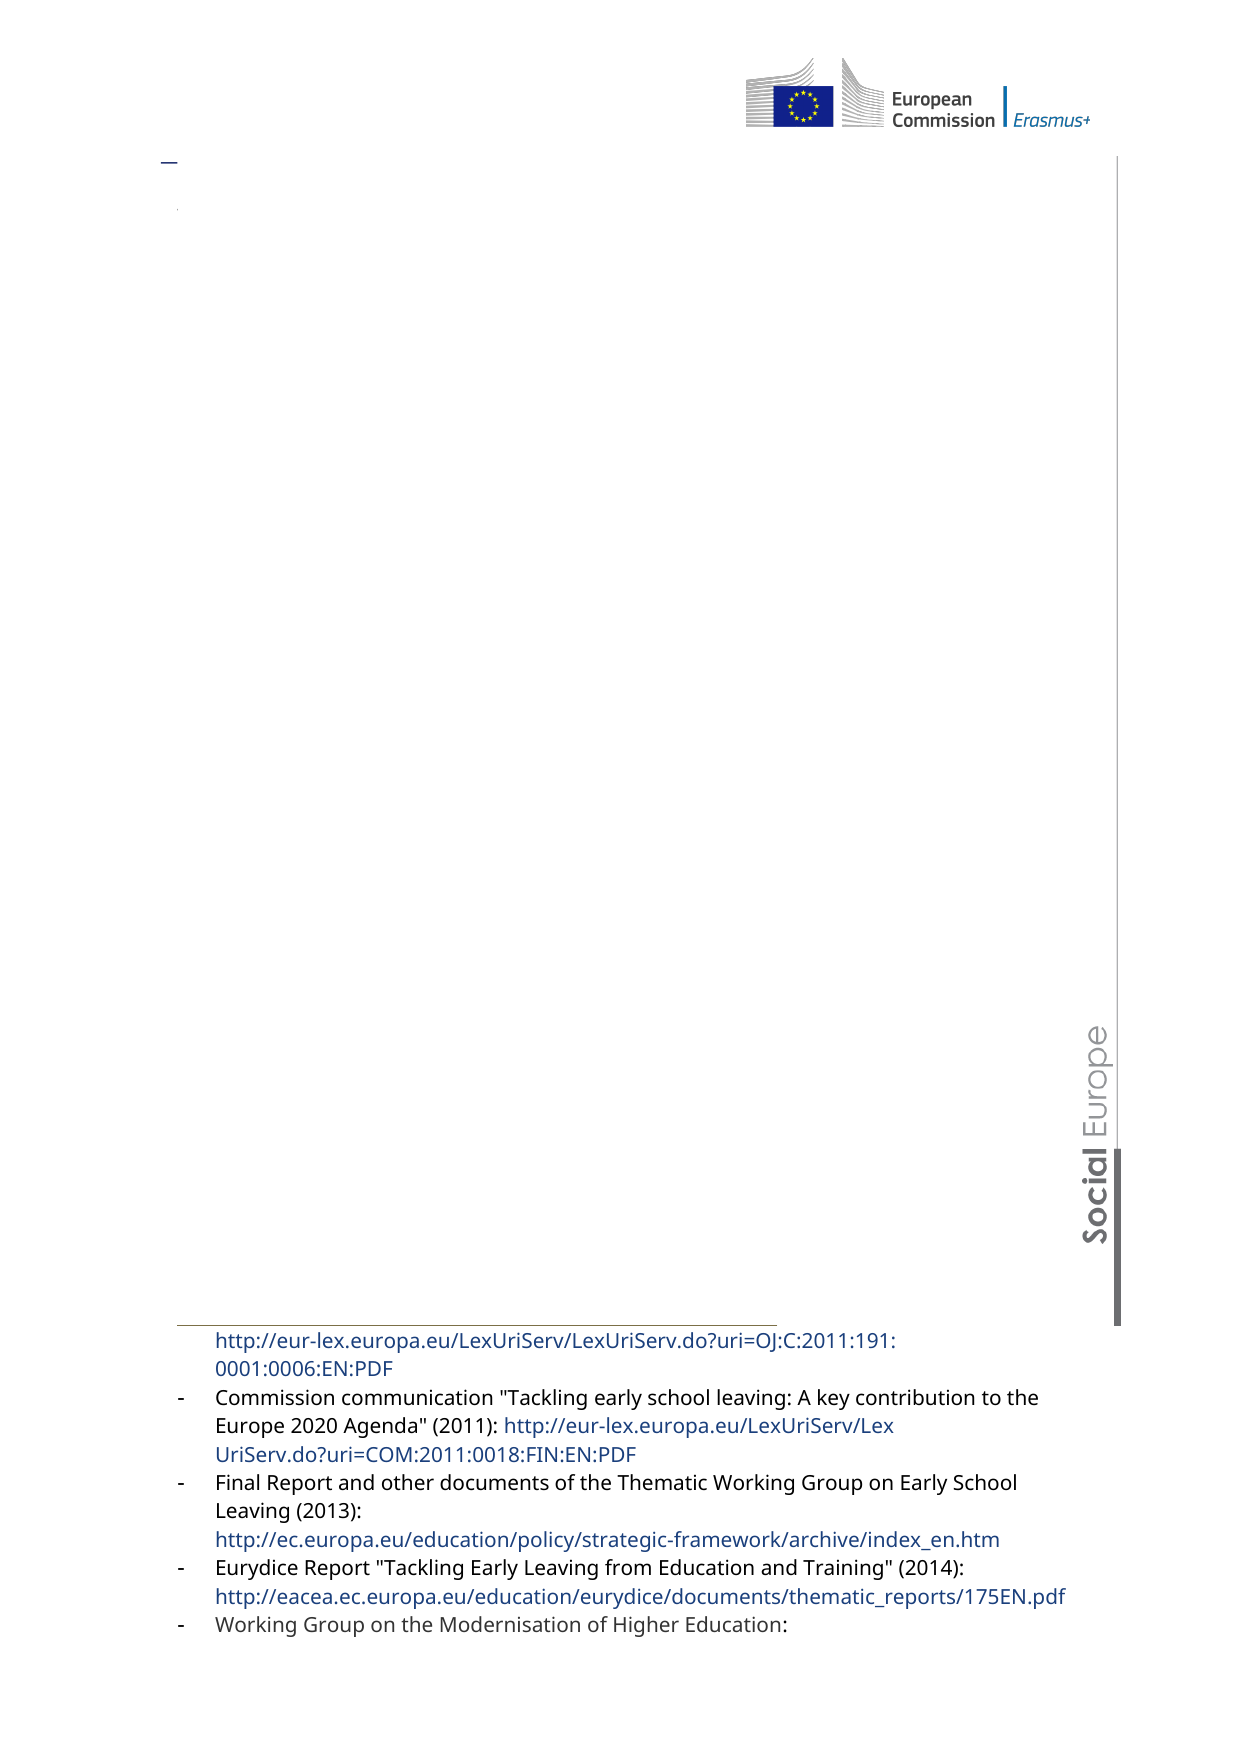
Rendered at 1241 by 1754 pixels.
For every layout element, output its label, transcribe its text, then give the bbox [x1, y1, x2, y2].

list Eurydice Report "Tackling Early Leaving from Education and Training" (2014): http://eacea.ec.europa.eu/education/eurydice/documents/thematic_reports/175EN.pdf [177, 1553, 1092, 1610]
list Commission communication "Tackling early school leaving: A key contribution to the Europe 2020 Agenda" (2011): http://eur-lex.europa.eu/LexUriServ/Lex UriServ.do?uri=COM:2011:0018:FIN:EN:PDF [177, 1383, 1092, 1468]
picture [746, 58, 1090, 130]
picture [177, 156, 1121, 1326]
text http://eur-lex.europa.eu/LexUriServ/LexUriServ.do?uri=OJ:C:2011:191: 0001:0006:EN:PDF [215, 1326, 1092, 1383]
list Working Group on the Modernisation of Higher Education: [177, 1610, 1092, 1639]
list Final Report and other documents of the Thematic Working Group on Early School Leaving (2013): http://ec.europa.eu/education/policy/strategic-framework/archive/index_en.htm [177, 1468, 1092, 1553]
